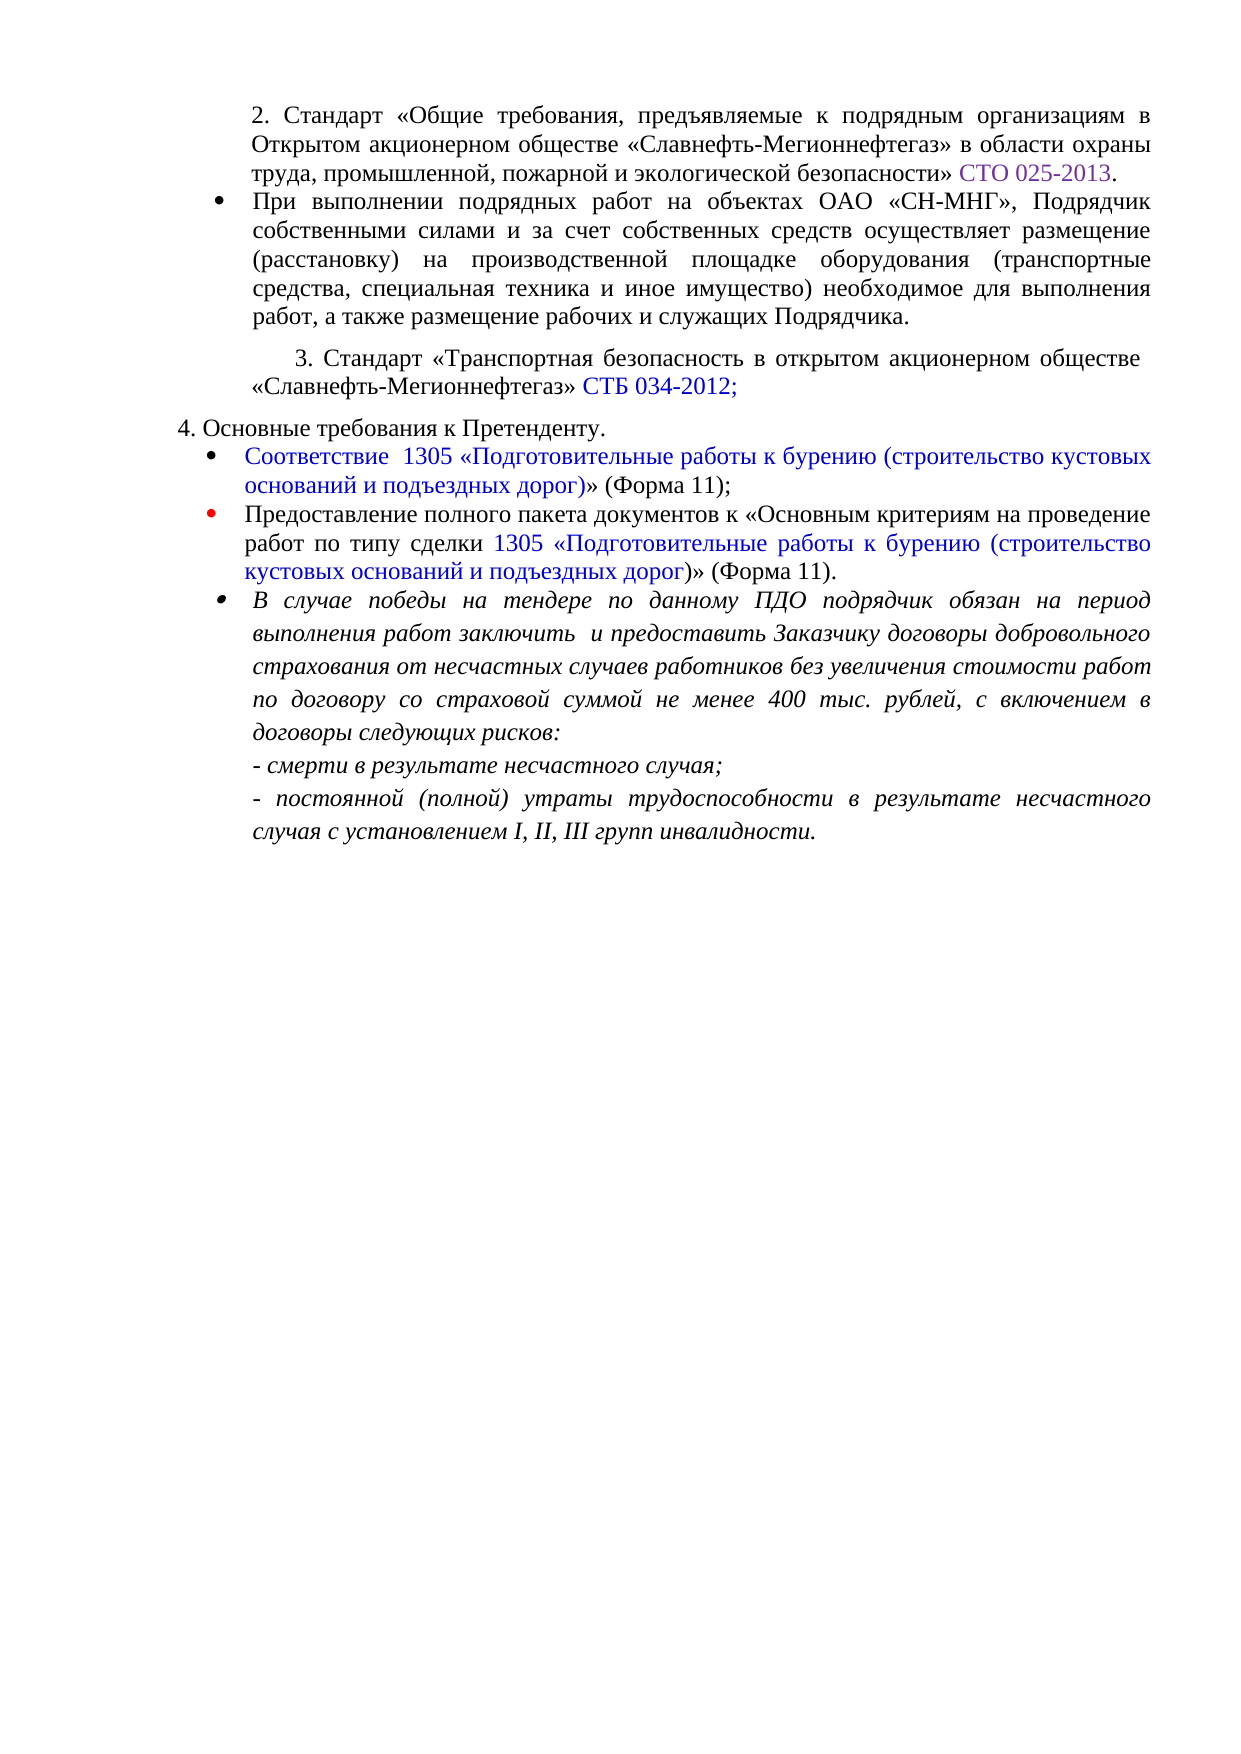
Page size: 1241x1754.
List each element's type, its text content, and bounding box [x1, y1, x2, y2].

text 4. Основные требования к Претенденту. [177, 413, 1152, 441]
text - смерти в результате несчастного случая; [252, 750, 1152, 779]
list В случае победы на тендере по данному ПДО подрядчик обязан на период выполнения работ заключить и предоставить Заказчику договоры добровольного страхования от несчастных случаев работников без увеличения стоимости работ по договору со страховой суммой не менее 400 тыс. рублей, с включением в договоры следующих рисков: [215, 585, 1152, 746]
text 2. Стандарт «Общие требования, предъявляемые к подрядным организациям в Открытом акционерном обществе «Славнефть-Мегионнефтегаз» в области охраны труда, промышленной, пожарной и экологической безопасности» СТО 025-2013. [251, 100, 1152, 186]
list При выполнении подрядных работ на объектах ОАО «СН-МНГ», Подрядчик собственными силами и за счет собственных средств осуществляет размещение (расстановку) на производственной площадке оборудования (транспортные средства, специальная техника и иное имущество) необходимое для выполнения работ, а также размещение рабочих и служащих Подрядчика. [215, 186, 1152, 330]
list Соответствие 1305 «Подготовительные работы к бурению (строительство кустовых оснований и подъездных дорог)» (Форма 11); [207, 441, 1152, 499]
list Предоставление полного пакета документов к «Основным критериям на проведение работ по типу сделки 1305 «Подготовительные работы к бурению (строительство кустовых оснований и подъездных дорог)» (Форма 11). [207, 499, 1152, 585]
text 3. Стандарт «Транспортная безопасность в открытом акционерном обществе «Славнефть-Мегионнефтегаз» СТБ 034-2012; [177, 343, 1152, 400]
text - постоянной (полной) утраты трудоспособности в результате несчастного случая с установлением I, II, III групп инвалидности. [252, 783, 1152, 845]
